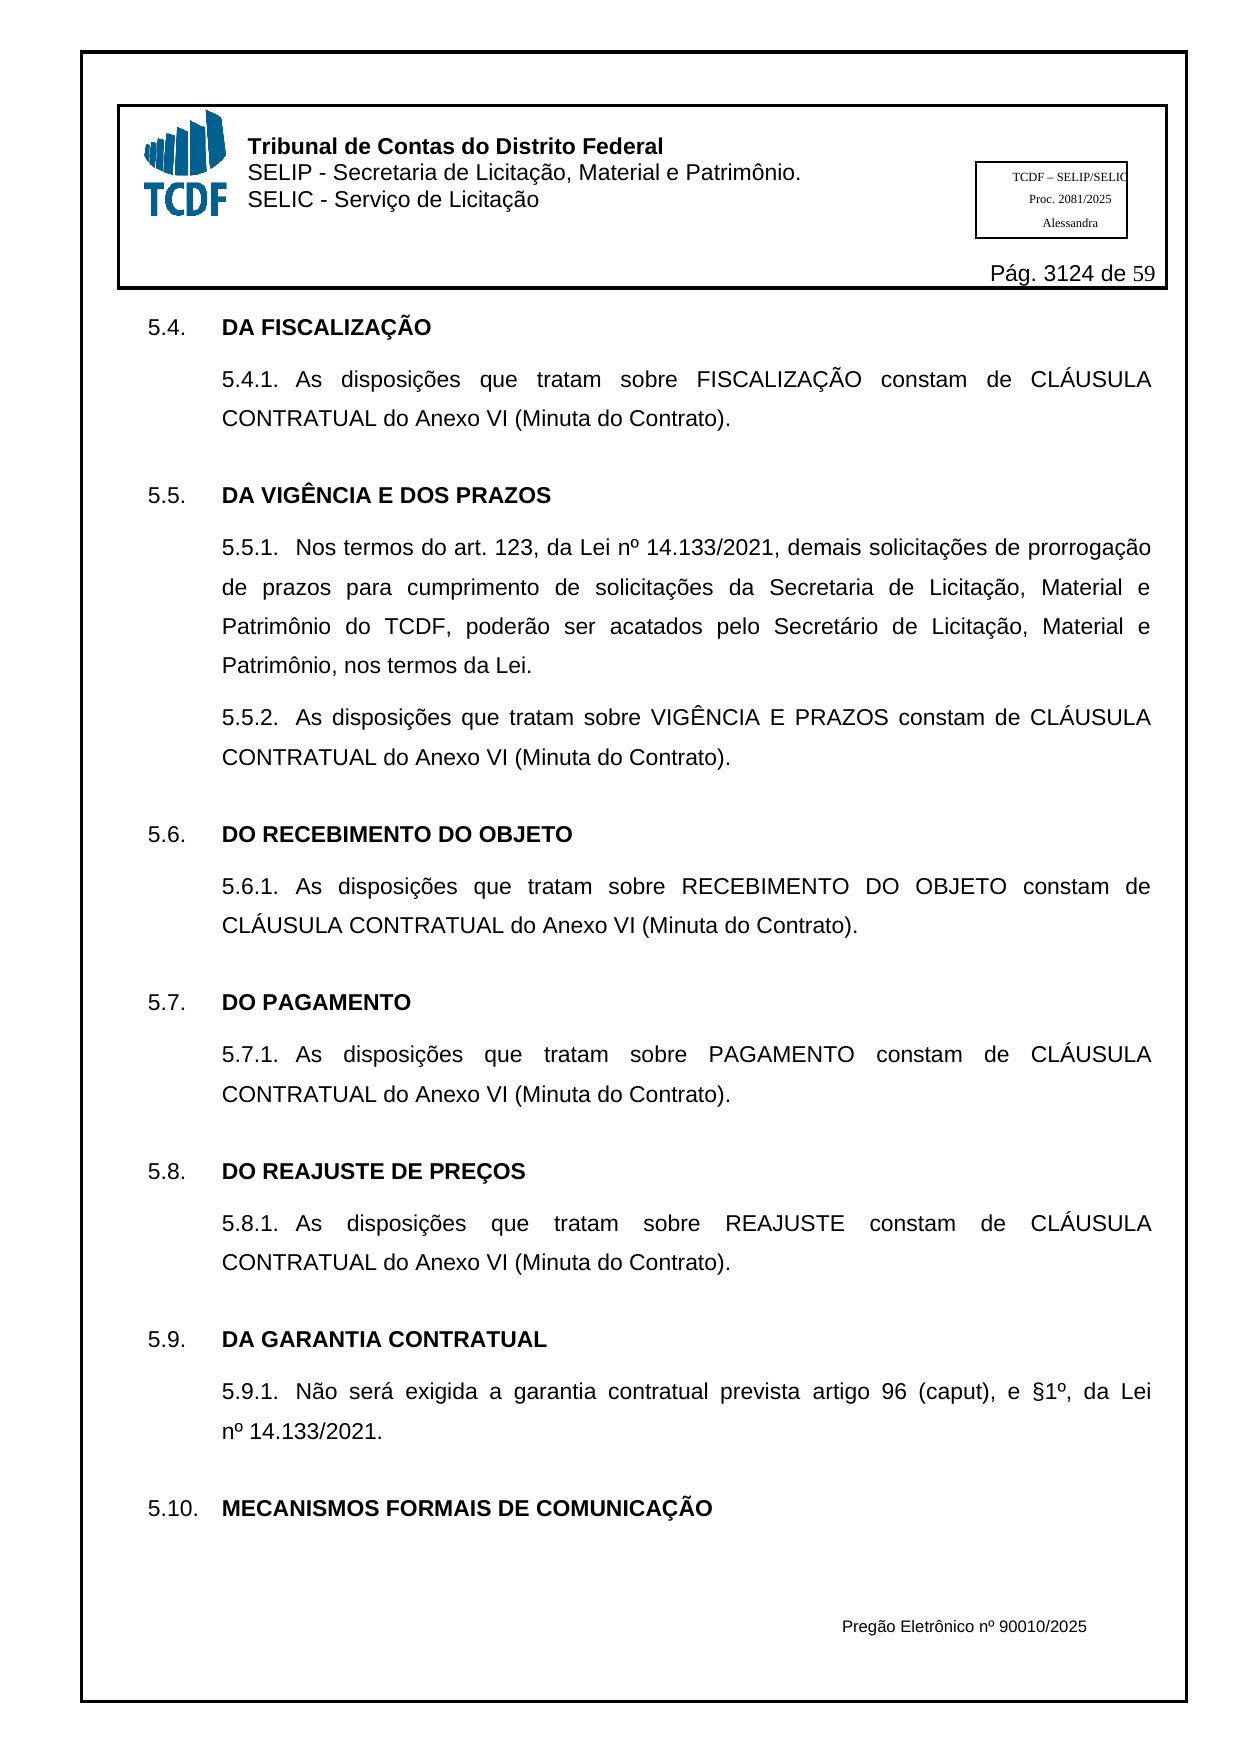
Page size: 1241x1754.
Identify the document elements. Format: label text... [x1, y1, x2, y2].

list DO REAJUSTE DE PREÇOS [148, 1158, 1152, 1184]
list MECANISMOS FORMAIS DE COMUNICAÇÃO [148, 1494, 1152, 1521]
list DA VIGÊNCIA E DOS PRAZOS [148, 482, 1152, 508]
list Não será exigida a garantia contratual prevista artigo 96 (caput), e §1º, da Lei nº 14.133/2021. [222, 1378, 1152, 1444]
list As disposições que tratam sobre VIGÊNCIA E PRAZOS constam de CLÁUSULA CONTRATUAL do Anexo VI (Minuta do Contrato). [222, 704, 1152, 770]
list DO RECEBIMENTO DO OBJETO [148, 821, 1152, 847]
list DA GARANTIA CONTRATUAL [148, 1326, 1152, 1352]
list Nos termos do art. 123, da Lei nº 14.133/2021, demais solicitações de prorrogação de prazos para cumprimento de solicitações da Secretaria de Licitação, Material e Patrimônio do TCDF, poderão ser acatados pelo Secretário de Licitação, Material e Patrimônio, nos termos da Lei. [222, 534, 1152, 679]
list As disposições que tratam sobre FISCALIZAÇÃO constam de CLÁUSULA CONTRATUAL do Anexo VI (Minuta do Contrato). [222, 366, 1152, 431]
list DA FISCALIZAÇÃO [148, 313, 1152, 340]
picture [129, 107, 241, 218]
list As disposições que tratam sobre RECEBIMENTO DO OBJETO constam de CLÁUSULA CONTRATUAL do Anexo VI (Minuta do Contrato). [222, 873, 1152, 939]
list As disposições que tratam sobre REAJUSTE constam de CLÁUSULA CONTRATUAL do Anexo VI (Minuta do Contrato). [222, 1210, 1152, 1276]
list As disposições que tratam sobre PAGAMENTO constam de CLÁUSULA CONTRATUAL do Anexo VI (Minuta do Contrato). [222, 1041, 1152, 1107]
list DO PAGAMENTO [148, 989, 1152, 1016]
